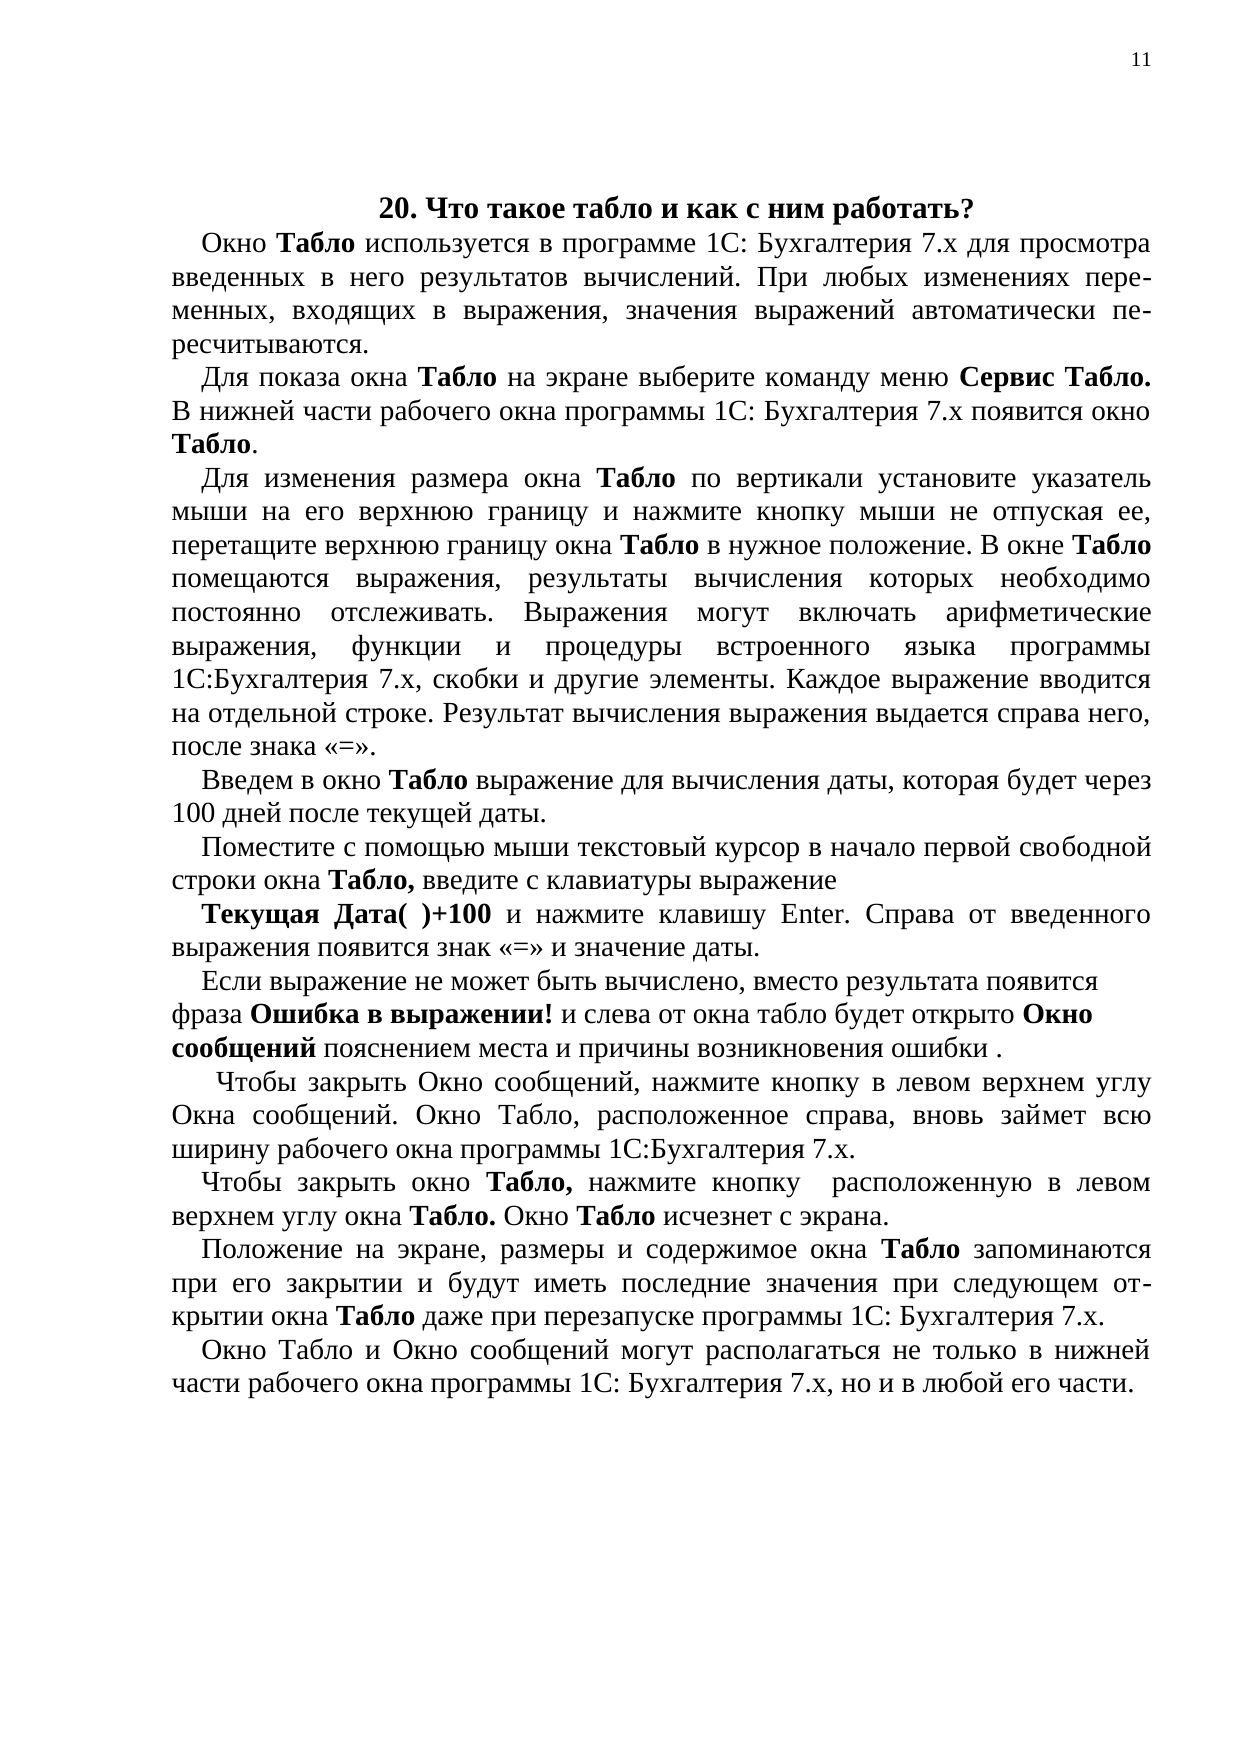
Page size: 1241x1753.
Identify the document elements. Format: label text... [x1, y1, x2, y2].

text Чтобы закрыть Окно сообщений, нажмите кнопку в левом верхнем углу Окна сообщений. Окно Табло, расположенное справа, вновь займет всю ширину рабочего окна программы 1С:Бухгалтерия 7.х. [171, 1064, 1152, 1164]
text Поместите с помощью мыши текстовый курсор в начало первой свободной строки окна Табло, введите с клавиатуры выражение [171, 829, 1152, 896]
text 20. Что такое табло и как с ним работать? [171, 189, 1152, 225]
text Для изменения размера окна Табло по вертикали установите указатель мыши на его верхнюю границу и нажмите кнопку мыши не отпуская ее, перетащите верхнюю границу окна Табло в нужное положение. В окне Табло помещаются выражения, результаты вычисления которых необходимо постоянно отслеживать. Выражения могут включать арифметические выражения, функции и процедуры встроенного языка программы 1С:Бухгалтерия 7.х, скобки и другие элементы. Каждое выражение вводится на отдельной строке. Результат вычисления выражения выдается справа него, после знака «=». [171, 460, 1152, 762]
text Введем в окно Табло выражение для вычисления даты, которая будет через 100 дней после текущей даты. [171, 762, 1152, 829]
text Если выражение не может быть вычислено, вместо результата появится фраза Ошибка в выражении! и слева от окна табло будет открыто Окно сообщений пояснением места и причины возникновения ошибки . [171, 963, 1152, 1064]
text Текущая Дата( )+100 и нажмите клавишу Enter. Справа от введенного выражения появится знак «=» и значение даты. [171, 896, 1152, 963]
text Положение на экране, размеры и содержимое окна Табло запоминаются при его закрытии и будут иметь последние значения при следующем открытии окна Табло даже при перезапуске программы 1С: Бухгалтерия 7.х. [171, 1231, 1152, 1332]
text Окно Табло и Окно сообщений могут располагаться не только в нижней части рабочего окна программы 1С: Бухгалтерия 7.х, но и в любой его части. [171, 1332, 1152, 1399]
text Чтобы закрыть окно Табло, нажмите кнопку расположенную в левом верхнем углу окна Табло. Окно Табло исчезнет с экрана. [171, 1164, 1152, 1231]
text Для показа окна Табло на экране выберите команду меню Сервис Табло. В нижней части рабочего окна программы 1С: Бухгалтерия 7.х появится окно Табло. [171, 359, 1152, 460]
text Окно Табло используется в программе 1С: Бухгалтерия 7.х для просмотра введенных в него результатов вычислений. При любых изменениях переменных, входящих в выражения, значения выражений автоматически пересчитываются. [171, 225, 1152, 359]
